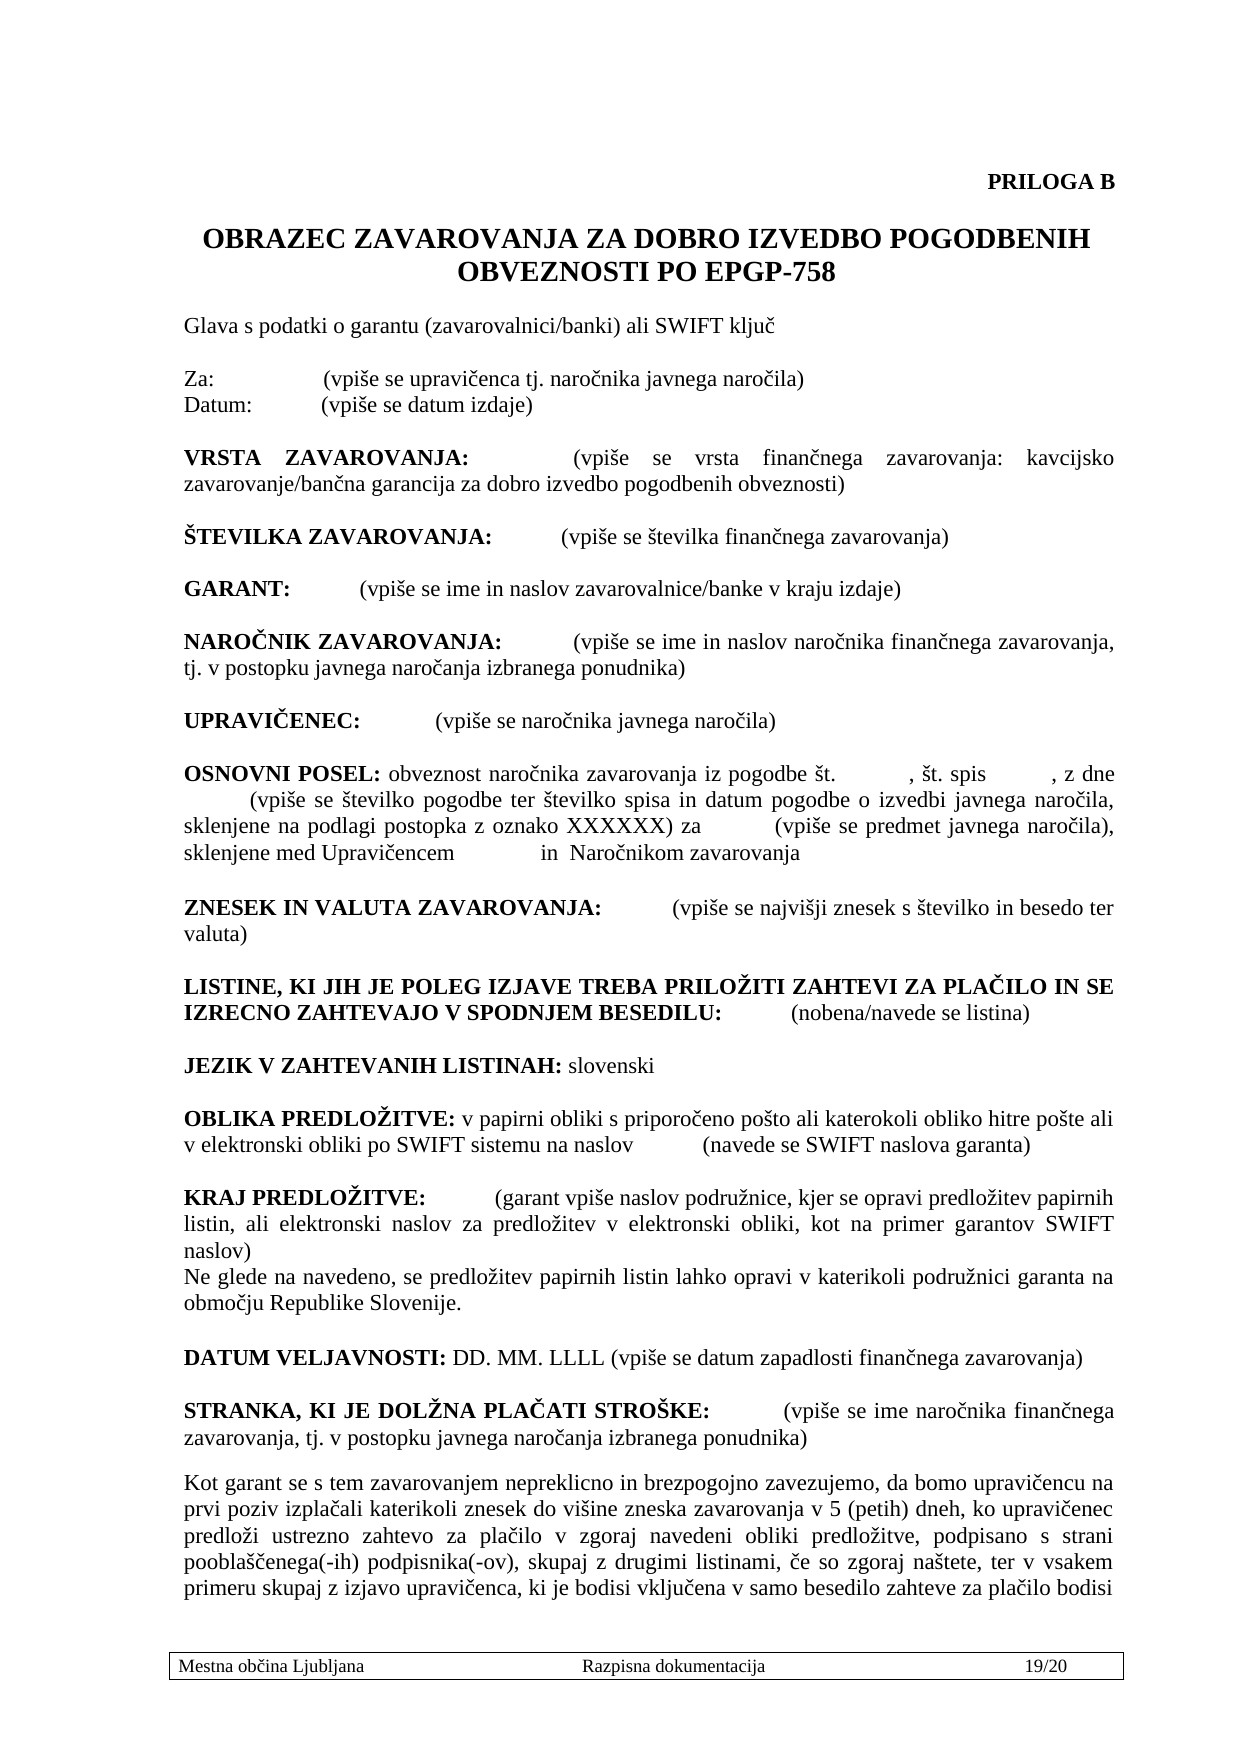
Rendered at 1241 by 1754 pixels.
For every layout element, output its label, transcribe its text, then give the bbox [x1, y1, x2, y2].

text GARANT: (vpiše se ime in naslov zavarovalnice/banke v kraju izdaje) [184, 575, 1115, 602]
text JEZIK V ZAHTEVANIH LISTINAH: slovenski [184, 1052, 1115, 1078]
text NAROČNIK ZAVAROVANJA: (vpiše se ime in naslov naročnika finančnega zavarovanja, tj. v postopku javnega naročanja izbranega ponudnika) [184, 628, 1115, 681]
text ŠTEVILKA ZAVAROVANJA: (vpiše se številka finančnega zavarovanja) [184, 523, 1115, 549]
text OBLIKA PREDLOŽITVE: v papirni obliki s priporočeno pošto ali katerokoli obliko hitre pošte ali v elektronski obliki po SWIFT sistemu na naslov (navede se SWIFT naslova garanta) [184, 1105, 1115, 1158]
text VRSTA ZAVAROVANJA: (vpiše se vrsta finančnega zavarovanja: kavcijsko zavarovanje/bančna garancija za dobro izvedbo pogodbenih obveznosti) [184, 444, 1115, 496]
text KRAJ PREDLOŽITVE: (garant vpiše naslov podružnice, kjer se opravi predložitev papirnih listin, ali elektronski naslov za predložitev v elektronski obliki, kot na primer garantov SWIFT naslov) [184, 1184, 1115, 1263]
text UPRAVIČENEC: (vpiše se naročnika javnega naročila) [184, 707, 1115, 733]
text OSNOVNI POSEL: obveznost naročnika zavarovanja iz pogodbe št. , št. spis , z dne (vpiše se številko pogodbe ter številko spisa in datum pogodbe o izvedbi javnega naročila, sklenjene na podlagi postopka z oznako XXXXXX) za (vpiše se predmet javnega naročila), sklenjene med Upravičencem in Naročnikom zavarovanja [184, 760, 1115, 865]
text Datum: (vpiše se datum izdaje) [184, 391, 1115, 417]
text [184, 1469, 1115, 1601]
text LISTINE, KI JIH JE POLEG IZJAVE TREBA PRILOŽITI ZAHTEVI ZA PLAČILO IN SE IZRECNO ZAHTEVAJO V SPODNJEM BESEDILU: (nobena/navede se listina) [184, 973, 1115, 1026]
text PRILOGA B [951, 168, 1115, 194]
text Za: (vpiše se upravičenca tj. naročnika javnega naročila) [184, 364, 1115, 391]
text STRANKA, KI JE DOLŽNA PLAČATI STROŠKE: (vpiše se ime naročnika finančnega zavarovanja, tj. v postopku javnega naročanja izbranega ponudnika) [184, 1397, 1115, 1450]
text Glava s podatki o garantu (zavarovalnici/banki) ali SWIFT ključ [184, 312, 1115, 338]
text OBRAZEC ZAVAROVANJA ZA DOBRO IZVEDBO POGODBENIH OBVEZNOSTI PO EPGP-758 [178, 221, 1115, 288]
text ZNESEK IN VALUTA ZAVAROVANJA: (vpiše se najvišji znesek s številko in besedo ter valuta) [184, 894, 1115, 947]
text DATUM VELJAVNOSTI: DD. MM. LLLL (vpiše se datum zapadlosti finančnega zavarovanja) [184, 1344, 1115, 1371]
text Ne glede na navedeno, se predložitev papirnih listin lahko opravi v katerikoli podružnici garanta na območju Republike Slovenije. [184, 1263, 1115, 1316]
